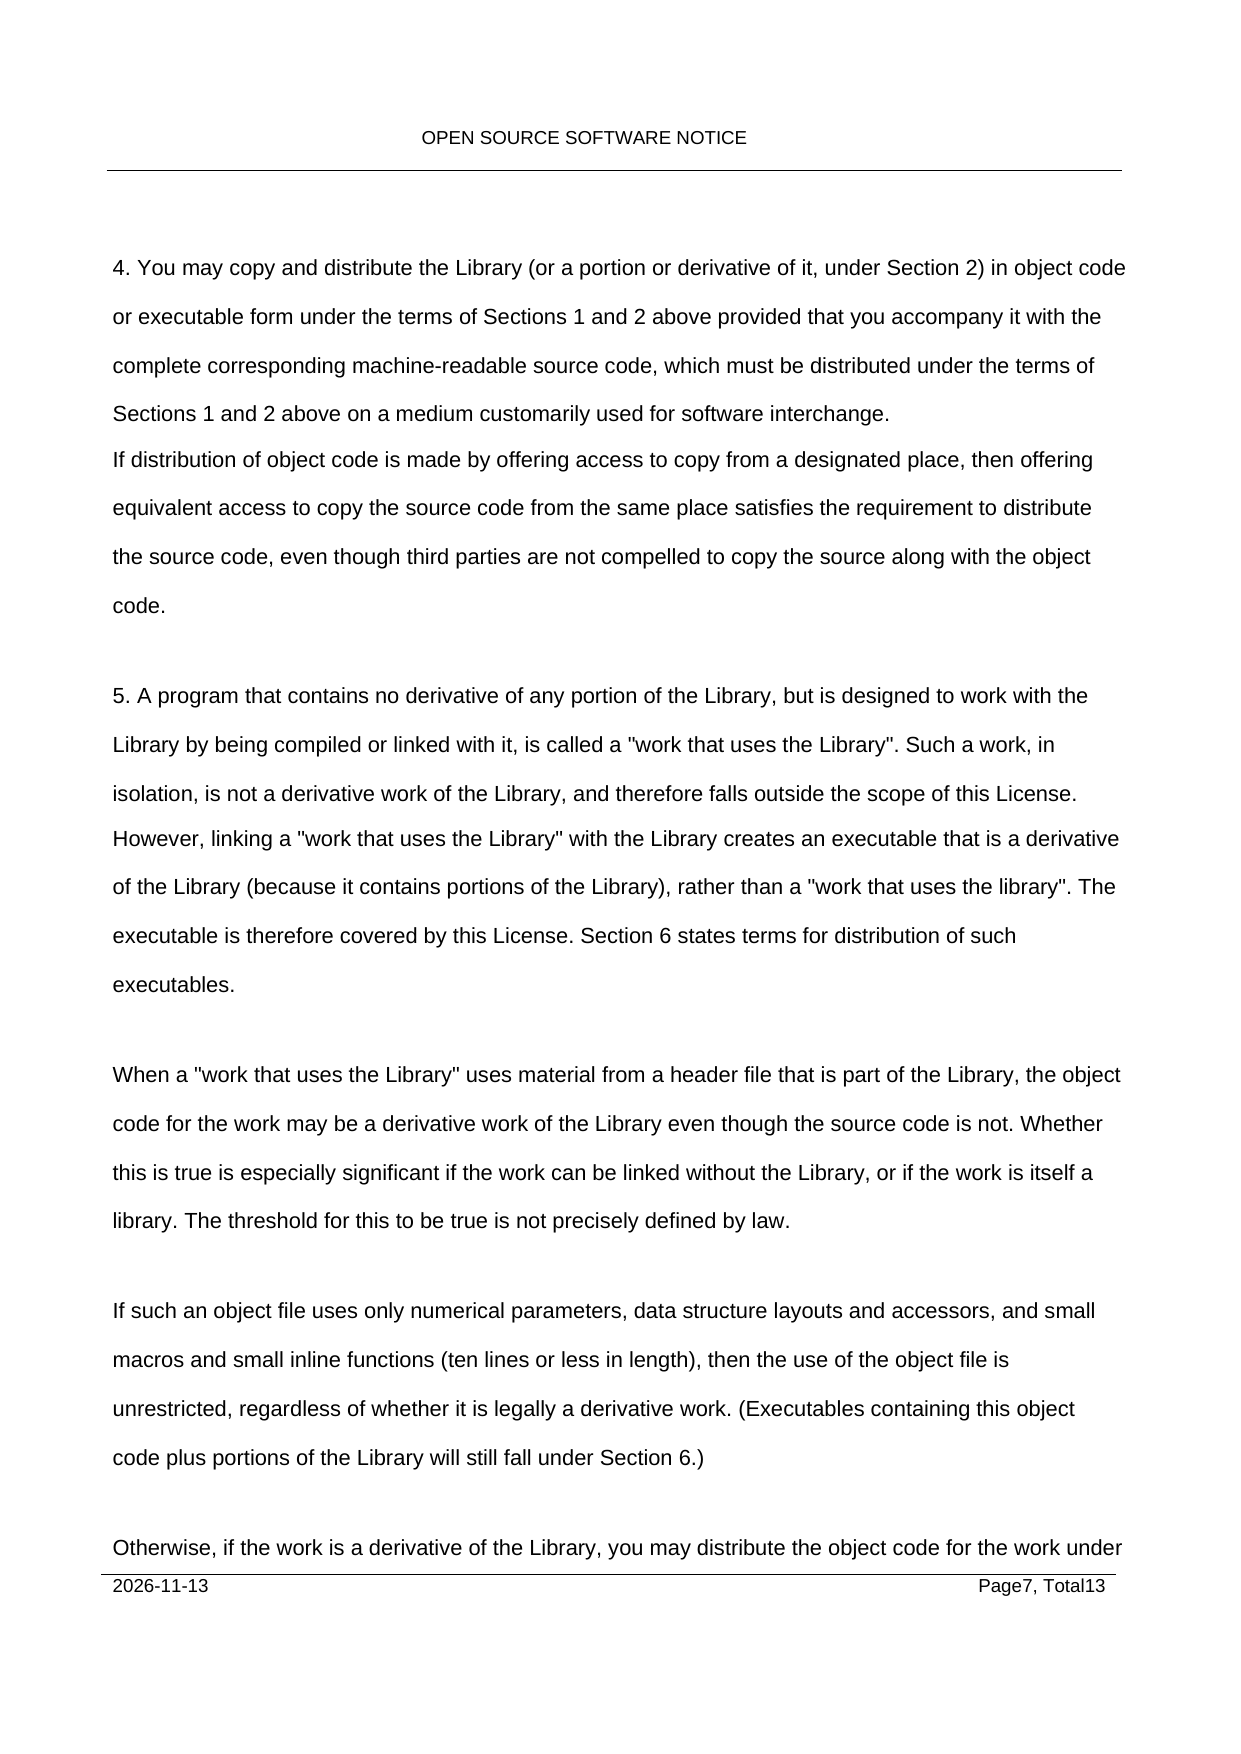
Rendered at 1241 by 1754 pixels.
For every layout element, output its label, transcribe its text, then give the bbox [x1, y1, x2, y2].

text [112, 1531, 1128, 1564]
text 5. A program that contains no derivative of any portion of the Library, but is designed to work with the Library by being compiled or linked with it, is called a "work that uses the Library". Such a work, in isolation, is not a derivative work of the Library, and therefore falls outside the scope of this License. [112, 679, 1128, 809]
text However, linking a "work that uses the Library" with the Library creates an executable that is a derivative of the Library (because it contains portions of the Library), rather than a "work that uses the library". The executable is therefore covered by this License. Section 6 states terms for distribution of such executables. [112, 822, 1128, 1001]
text 4. You may copy and distribute the Library (or a portion or derivative of it, under Section 2) in object code or executable form under the terms of Sections 1 and 2 above provided that you accompany it with the complete corresponding machine-readable source code, which must be distributed under the terms of Sections 1 and 2 above on a medium customarily used for software interchange. [112, 251, 1128, 430]
text If distribution of object code is made by offering access to copy from a designated place, then offering equivalent access to copy the source code from the same place satisfies the requirement to distribute the source code, even though third parties are not compelled to copy the source along with the object code. [112, 443, 1128, 622]
text When a "work that uses the Library" uses material from a header file that is part of the Library, the object code for the work may be a derivative work of the Library even though the source code is not. Whether this is true is especially significant if the work can be linked without the Library, or if the work is itself a library. The threshold for this to be true is not precisely defined by law. [112, 1058, 1128, 1237]
text If such an object file uses only numerical parameters, data structure layouts and accessors, and small macros and small inline functions (ten lines or less in length), then the use of the object file is unrestricted, regardless of whether it is legally a derivative work. (Executables containing this object code plus portions of the Library will still fall under Section 6.) [112, 1295, 1128, 1473]
